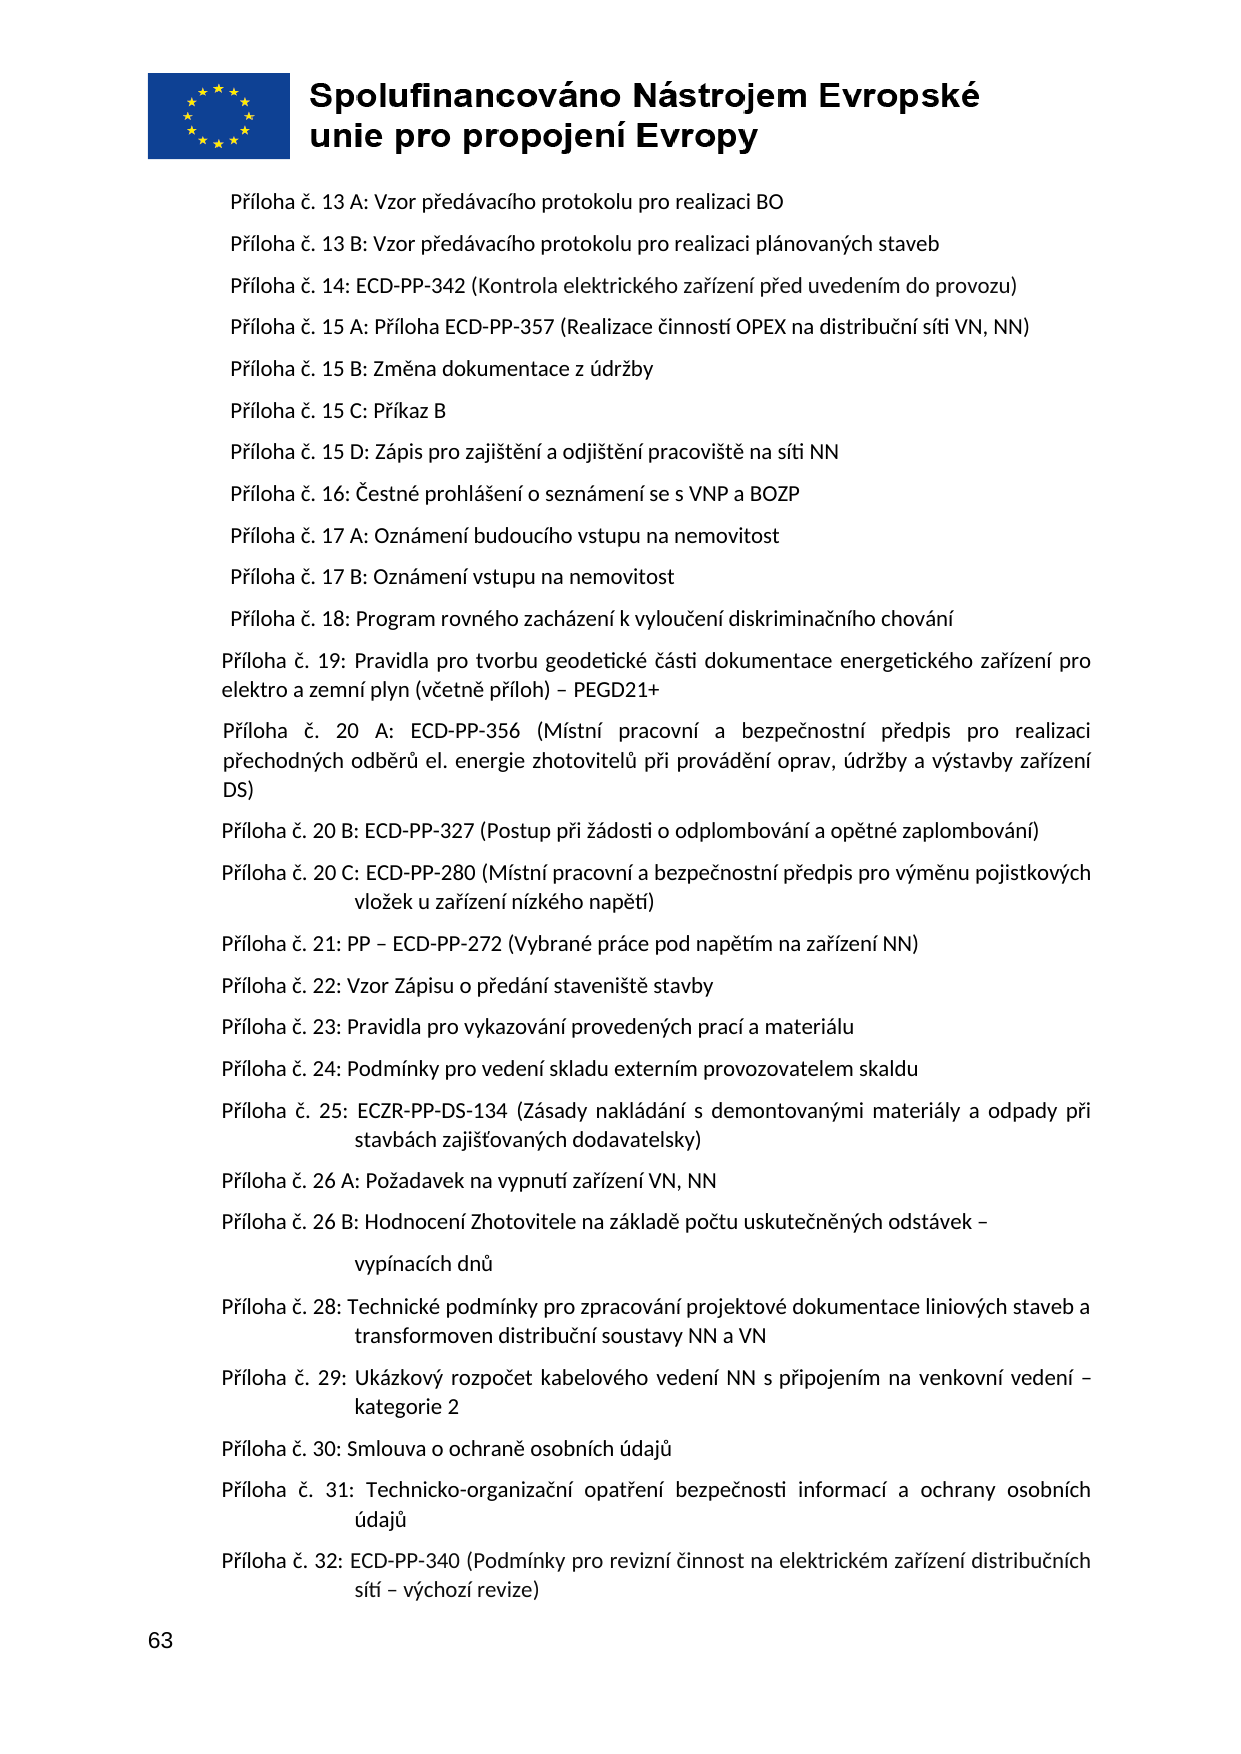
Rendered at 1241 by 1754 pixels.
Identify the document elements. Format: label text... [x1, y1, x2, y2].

text Příloha č. 28: Technické podmínky pro zpracování projektové dokumentace liniových staveb a transformoven distribuční soustavy NN a VN [221, 1291, 1093, 1349]
text Příloha č. 20 B: ECD-PP-327 (Postup při žádosti o odplombování a opětné zaplombování) [221, 816, 1093, 845]
text Příloha č. 22: Vzor Zápisu o předání staveniště stavby [221, 970, 1093, 999]
text Příloha č. 14: ECD-PP-342 (Kontrola elektrického zařízení před uvedením do provozu) [230, 270, 1093, 299]
text Příloha č. 13 B: Vzor předávacího protokolu pro realizaci plánovaných staveb [230, 228, 1093, 257]
text Příloha č. 30: Smlouva o ochraně osobních údajů [221, 1433, 1093, 1462]
text Příloha č. 29: Ukázkový rozpočet kabelového vedení NN s připojením na venkovní vedení – kategorie 2 [221, 1362, 1093, 1420]
text Příloha č. 17 B: Oznámení vstupu na nemovitost [230, 561, 1093, 591]
text Příloha č. 25: ECZR-PP-DS-134 (Zásady nakládání s demontovanými materiály a odpady při stavbách zajišťovaných dodavatelsky) [221, 1095, 1093, 1153]
text Příloha č. 18: Program rovného zacházení k vyloučení diskriminačního chování [230, 603, 1093, 632]
text Příloha č. 15 D: Zápis pro zajištění a odjištění pracoviště na síti NN [230, 436, 1093, 466]
text Příloha č. 20 C: ECD-PP-280 (Místní pracovní a bezpečnostní předpis pro výměnu pojistkových vložek u zařízení nízkého napětí) [221, 857, 1093, 916]
text Příloha č. 17 A: Oznámení budoucího vstupu na nemovitost [230, 520, 1093, 549]
text Příloha č. 15 C: Příkaz B [230, 395, 1093, 424]
text Příloha č. 21: PP – ECD-PP-272 (Vybrané práce pod napětím na zařízení NN) [221, 928, 1093, 957]
picture [147, 73, 991, 160]
text Příloha č. 19: Pravidla pro tvorbu geodetické části dokumentace energetického zařízení pro elektro a zemní plyn (včetně příloh) – PEGD21+ [221, 645, 1093, 703]
text Příloha č. 20 A: ECD-PP-356 (Místní pracovní a bezpečnostní předpis pro realizaci přechodných odběrů el. energie zhotovitelů při provádění oprav, údržby a výstavby zařízení DS) [223, 716, 1093, 803]
text Příloha č. 26 A: Požadavek na vypnutí zařízení VN, NN [221, 1166, 1093, 1195]
text Příloha č. 31: Technicko-organizační opatření bezpečnosti informací a ochrany osobních údajů [221, 1474, 1093, 1533]
text Příloha č. 16: Čestné prohlášení o seznámení se s VNP a BOZP [230, 478, 1093, 507]
text Příloha č. 32: ECD-PP-340 (Podmínky pro revizní činnost na elektrickém zařízení distribučních sítí – výchozí revize) [221, 1545, 1093, 1604]
text Příloha č. 24: Podmínky pro vedení skladu externím provozovatelem skaldu [221, 1053, 1093, 1082]
text Příloha č. 23: Pravidla pro vykazování provedených prací a materiálu [221, 1011, 1093, 1041]
text Příloha č. 13 A: Vzor předávacího protokolu pro realizaci BO [230, 186, 1093, 216]
text Příloha č. 15 B: Změna dokumentace z údržby [230, 353, 1093, 382]
list Příloha č. 26 B: Hodnocení Zhotovitele na základě počtu uskutečněných odstávek – vypínacích dnů [221, 1207, 1093, 1277]
text Příloha č. 15 A: Příloha ECD-PP-357 (Realizace činností OPEX na distribuční síti VN, NN) [230, 311, 1093, 341]
